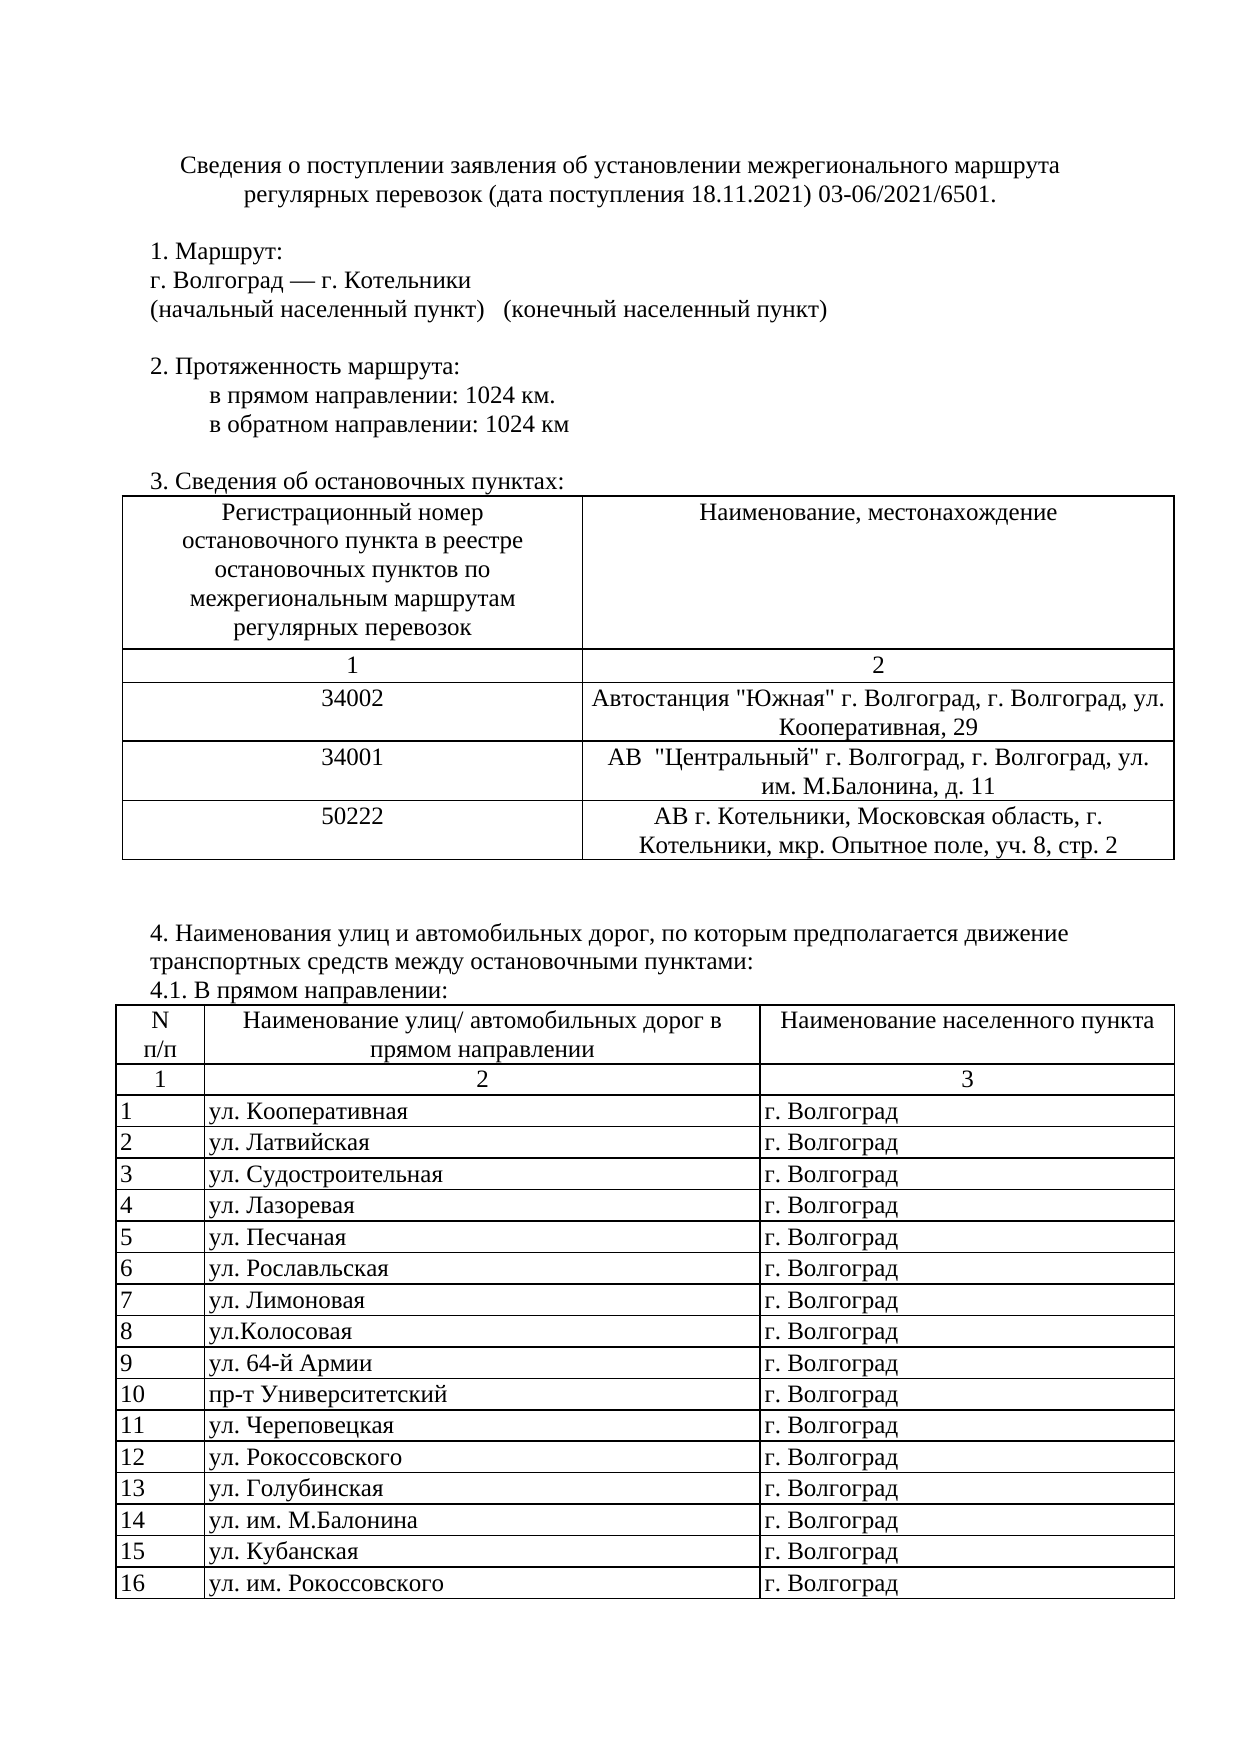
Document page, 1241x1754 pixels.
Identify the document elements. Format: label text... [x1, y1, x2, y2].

table_cell 1 [123, 650, 582, 681]
table_cell 34001 [123, 742, 582, 799]
table_cell 13 [117, 1473, 204, 1503]
table_cell ул. Лимоновая [205, 1285, 759, 1314]
table_cell 2 [117, 1127, 204, 1157]
table_header N п/п [117, 1006, 204, 1063]
table_cell 3 [761, 1065, 1174, 1094]
table_cell ул. Лазоревая [205, 1190, 759, 1220]
table_cell 9 [117, 1348, 204, 1377]
table_cell ул. Латвийская [205, 1127, 759, 1157]
table_cell ул. Рославльская [205, 1253, 759, 1283]
table_cell г. Волгоград [761, 1442, 1174, 1472]
table_cell 15 [117, 1536, 204, 1566]
table_cell ул. им. Рокоссовского [205, 1568, 759, 1598]
table_cell Автостанция "Южная" г. Волгоград, г. Волгоград, ул. Кооперативная, 29 [583, 683, 1173, 740]
table_cell г. Волгоград [761, 1505, 1174, 1535]
table_cell г. Волгоград [761, 1127, 1174, 1157]
table_cell ул. Судостроительная [205, 1159, 759, 1189]
text 1. Маршрут: [150, 236, 1090, 265]
table_cell 2 [205, 1065, 759, 1094]
table_cell 6 [117, 1253, 204, 1283]
table_cell г. Волгоград [761, 1159, 1174, 1189]
text в прямом направлении: 1024 км. [150, 380, 1090, 409]
table_cell АВ "Центральный" г. Волгоград, г. Волгоград, ул. им. М.Балонина, д. 11 [583, 742, 1173, 799]
table_cell ул. Песчаная [205, 1222, 759, 1252]
text 3. Сведения об остановочных пунктах: [150, 466, 1090, 495]
table_cell ул. Голубинская [205, 1473, 759, 1503]
table_cell г. Волгоград [761, 1348, 1174, 1377]
table_header Регистрационный номер остановочного пункта в реестре остановочных пунктов по межрегиональным маршрутам регулярных перевозок [123, 497, 582, 648]
table_cell 34002 [123, 683, 582, 740]
table_cell г. Волгоград [761, 1316, 1174, 1346]
text 4. Наименования улиц и автомобильных дорог, по которым предполагается движение транспортных средств между остановочными пунктами: [150, 918, 1090, 975]
table_cell ул. Кубанская [205, 1536, 759, 1566]
table_header Наименование улиц/ автомобильных дорог в прямом направлении [205, 1006, 759, 1063]
table_cell г. Волгоград [761, 1096, 1174, 1126]
table_cell 4 [117, 1190, 204, 1220]
table_cell 14 [117, 1505, 204, 1535]
text в обратном направлении: 1024 км [150, 409, 1090, 437]
table_cell 16 [117, 1568, 204, 1598]
table_cell ул. Кооперативная [205, 1096, 759, 1126]
table_cell пр-т Университетский [205, 1379, 759, 1409]
table_cell г. Волгоград [761, 1190, 1174, 1220]
table_cell г. Волгоград [761, 1253, 1174, 1283]
table_cell 50222 [123, 801, 582, 858]
table_cell 2 [583, 650, 1173, 681]
table_cell г. Волгоград [761, 1536, 1174, 1566]
table_cell ул.Колосовая [205, 1316, 759, 1346]
table_cell ул. 64-й Армии [205, 1348, 759, 1377]
text Сведения о поступлении заявления об установлении межрегионального маршрута регулярных перевозок (дата поступления 18.11.2021) 03-06/2021/6501. [150, 150, 1090, 207]
table_cell 1 [117, 1065, 204, 1094]
table_header Наименование населенного пункта [761, 1006, 1174, 1063]
table_cell 11 [117, 1411, 204, 1440]
table_cell г. Волгоград [761, 1222, 1174, 1252]
table_cell 1 [117, 1096, 204, 1126]
table_cell г. Волгоград [761, 1568, 1174, 1598]
table_cell 8 [117, 1316, 204, 1346]
table_cell г. Волгоград [761, 1411, 1174, 1440]
table_cell ул. им. М.Балонина [205, 1505, 759, 1535]
table_cell 5 [117, 1222, 204, 1252]
table_cell г. Волгоград [761, 1285, 1174, 1314]
table_cell 3 [117, 1159, 204, 1189]
text (начальный населенный пункт) (конечный населенный пункт) [150, 294, 1090, 322]
table_cell 10 [117, 1379, 204, 1409]
table_cell 7 [117, 1285, 204, 1314]
table_cell ул. Череповецкая [205, 1411, 759, 1440]
table_cell ул. Рокоссовского [205, 1442, 759, 1472]
text 2. Протяженность маршрута: [150, 351, 1090, 380]
table_cell г. Волгоград [761, 1473, 1174, 1503]
text г. Волгоград — г. Котельники [150, 265, 1090, 294]
table_header Наименование, местонахождение [583, 497, 1173, 648]
table_cell 12 [117, 1442, 204, 1472]
table_cell АВ г. Котельники, Московская область, г. Котельники, мкр. Опытное поле, уч. 8, стр. 2 [583, 801, 1173, 858]
text 4.1. В прямом направлении: [150, 975, 1090, 1004]
table_cell г. Волгоград [761, 1379, 1174, 1409]
